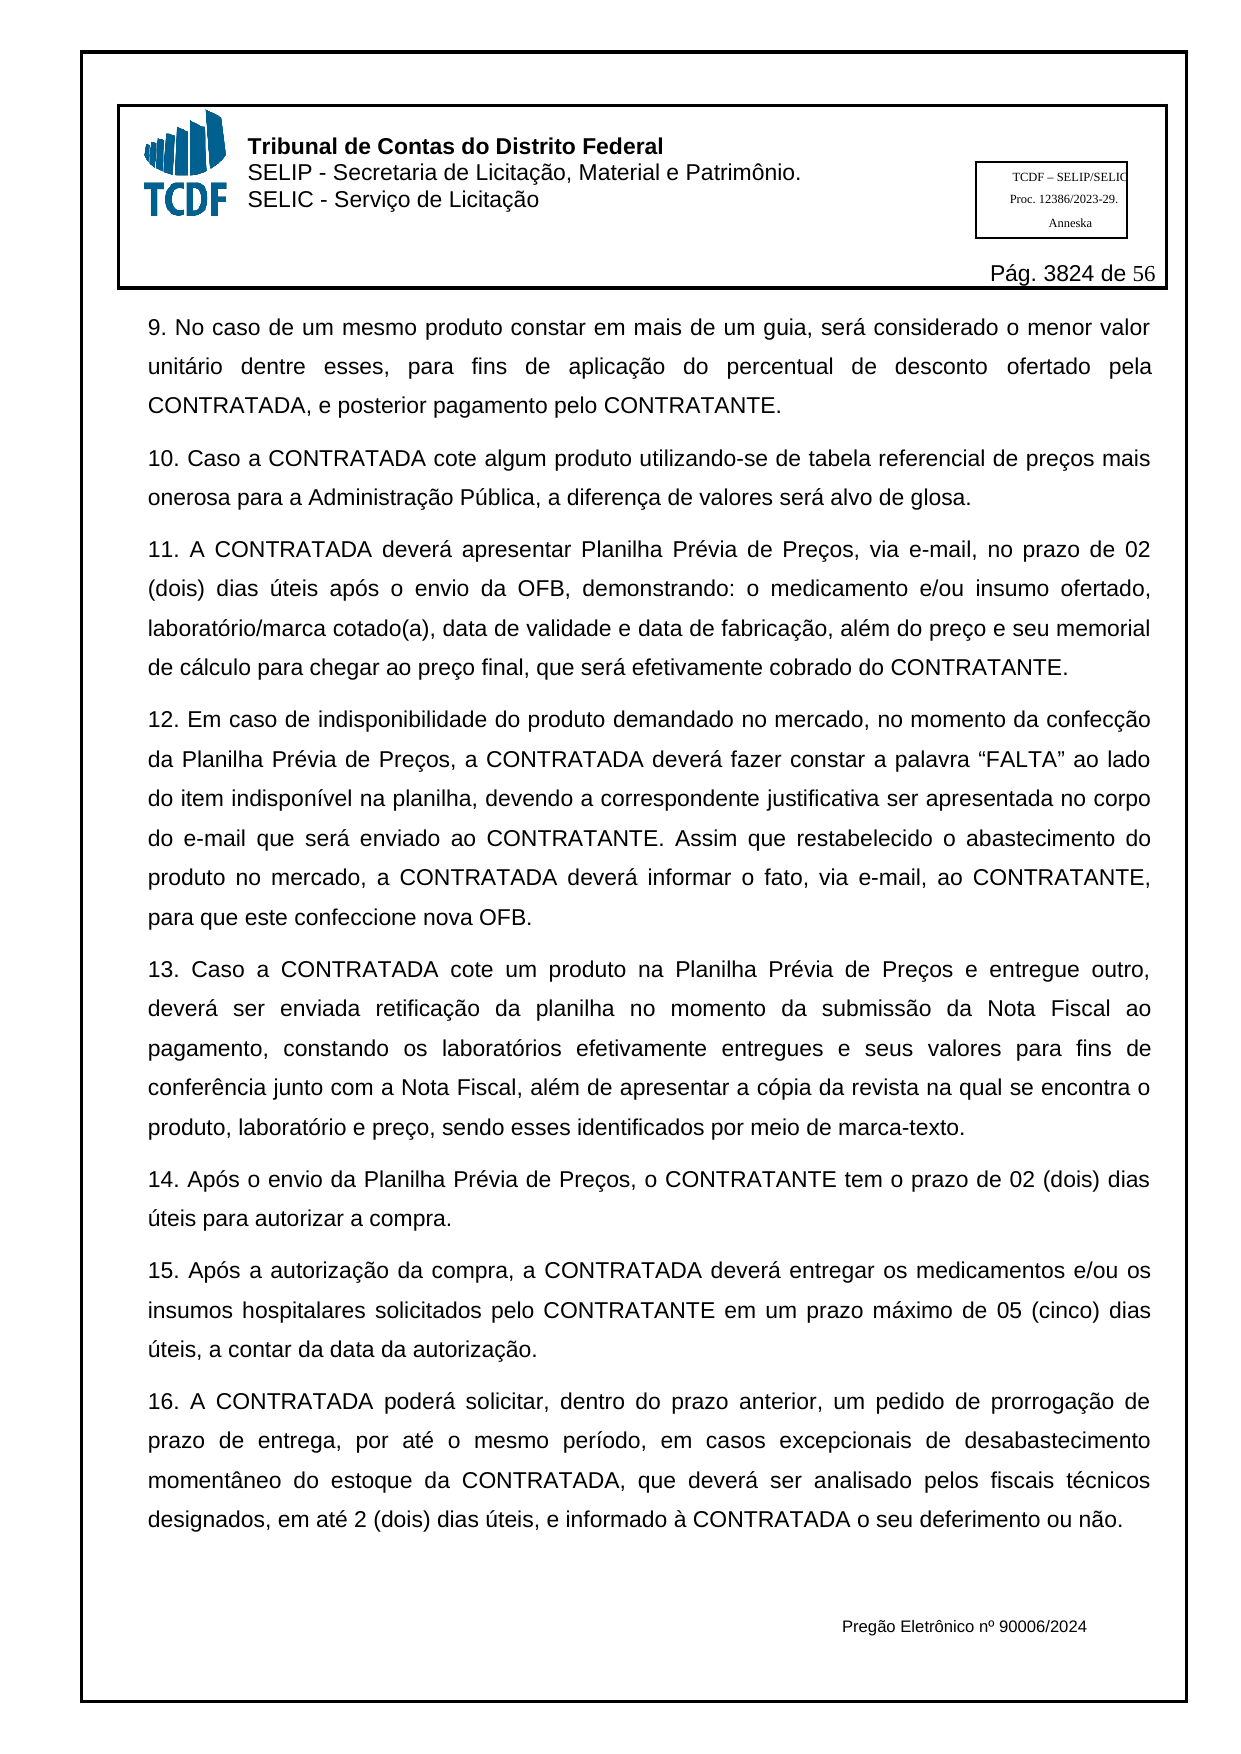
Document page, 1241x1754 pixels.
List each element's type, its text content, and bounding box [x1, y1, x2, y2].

text 14. Após o envio da Planilha Prévia de Preços, o CONTRATANTE tem o prazo de 02 (dois) dias úteis para autorizar a compra. [148, 1166, 1152, 1231]
text 9. No caso de um mesmo produto constar em mais de um guia, será considerado o menor valor unitário dentre esses, para fins de aplicação do percentual de desconto ofertado pela CONTRATADA, e posterior pagamento pelo CONTRATANTE. [148, 313, 1152, 419]
text 11. A CONTRATADA deverá apresentar Planilha Prévia de Preços, via e-mail, no prazo de 02 (dois) dias úteis após o envio da OFB, demonstrando: o medicamento e/ou insumo ofertado, laboratório/marca cotado(a), data de validade e data de fabricação, além do preço e seu memorial de cálculo para chegar ao preço final, que será efetivamente cobrado do CONTRATANTE. [148, 536, 1152, 681]
text 15. Após a autorização da compra, a CONTRATADA deverá entregar os medicamentos e/ou os insumos hospitalares solicitados pelo CONTRATANTE em um prazo máximo de 05 (cinco) dias úteis, a contar da data da autorização. [148, 1257, 1152, 1362]
text 12. Em caso de indisponibilidade do produto demandado no mercado, no momento da confecção da Planilha Prévia de Preços, a CONTRATADA deverá fazer constar a palavra “FALTA” ao lado do item indisponível na planilha, devendo a correspondente justificativa ser apresentada no corpo do e-mail que será enviado ao CONTRATANTE. Assim que restabelecido o abastecimento do produto no mercado, a CONTRATADA deverá informar o fato, via e-mail, ao CONTRATANTE, para que este confeccione nova OFB. [148, 706, 1152, 930]
picture [129, 107, 241, 218]
text 16. A CONTRATADA poderá solicitar, dentro do prazo anterior, um pedido de prorrogação de prazo de entrega, por até o mesmo período, em casos excepcionais de desabastecimento momentâneo do estoque da CONTRATADA, que deverá ser analisado pelos fiscais técnicos designados, em até 2 (dois) dias úteis, e informado à CONTRATADA o seu deferimento ou não. [148, 1388, 1152, 1533]
text 10. Caso a CONTRATADA cote algum produto utilizando-se de tabela referencial de preços mais onerosa para a Administração Pública, a diferença de valores será alvo de glosa. [148, 444, 1152, 510]
text 13. Caso a CONTRATADA cote um produto na Planilha Prévia de Preços e entregue outro, deverá ser enviada retificação da planilha no momento da submissão da Nota Fiscal ao pagamento, constando os laboratórios efetivamente entregues e seus valores para fins de conferência junto com a Nota Fiscal, além de apresentar a cópia da revista na qual se encontra o produto, laboratório e preço, sendo esses identificados por meio de marca-texto. [148, 956, 1152, 1140]
